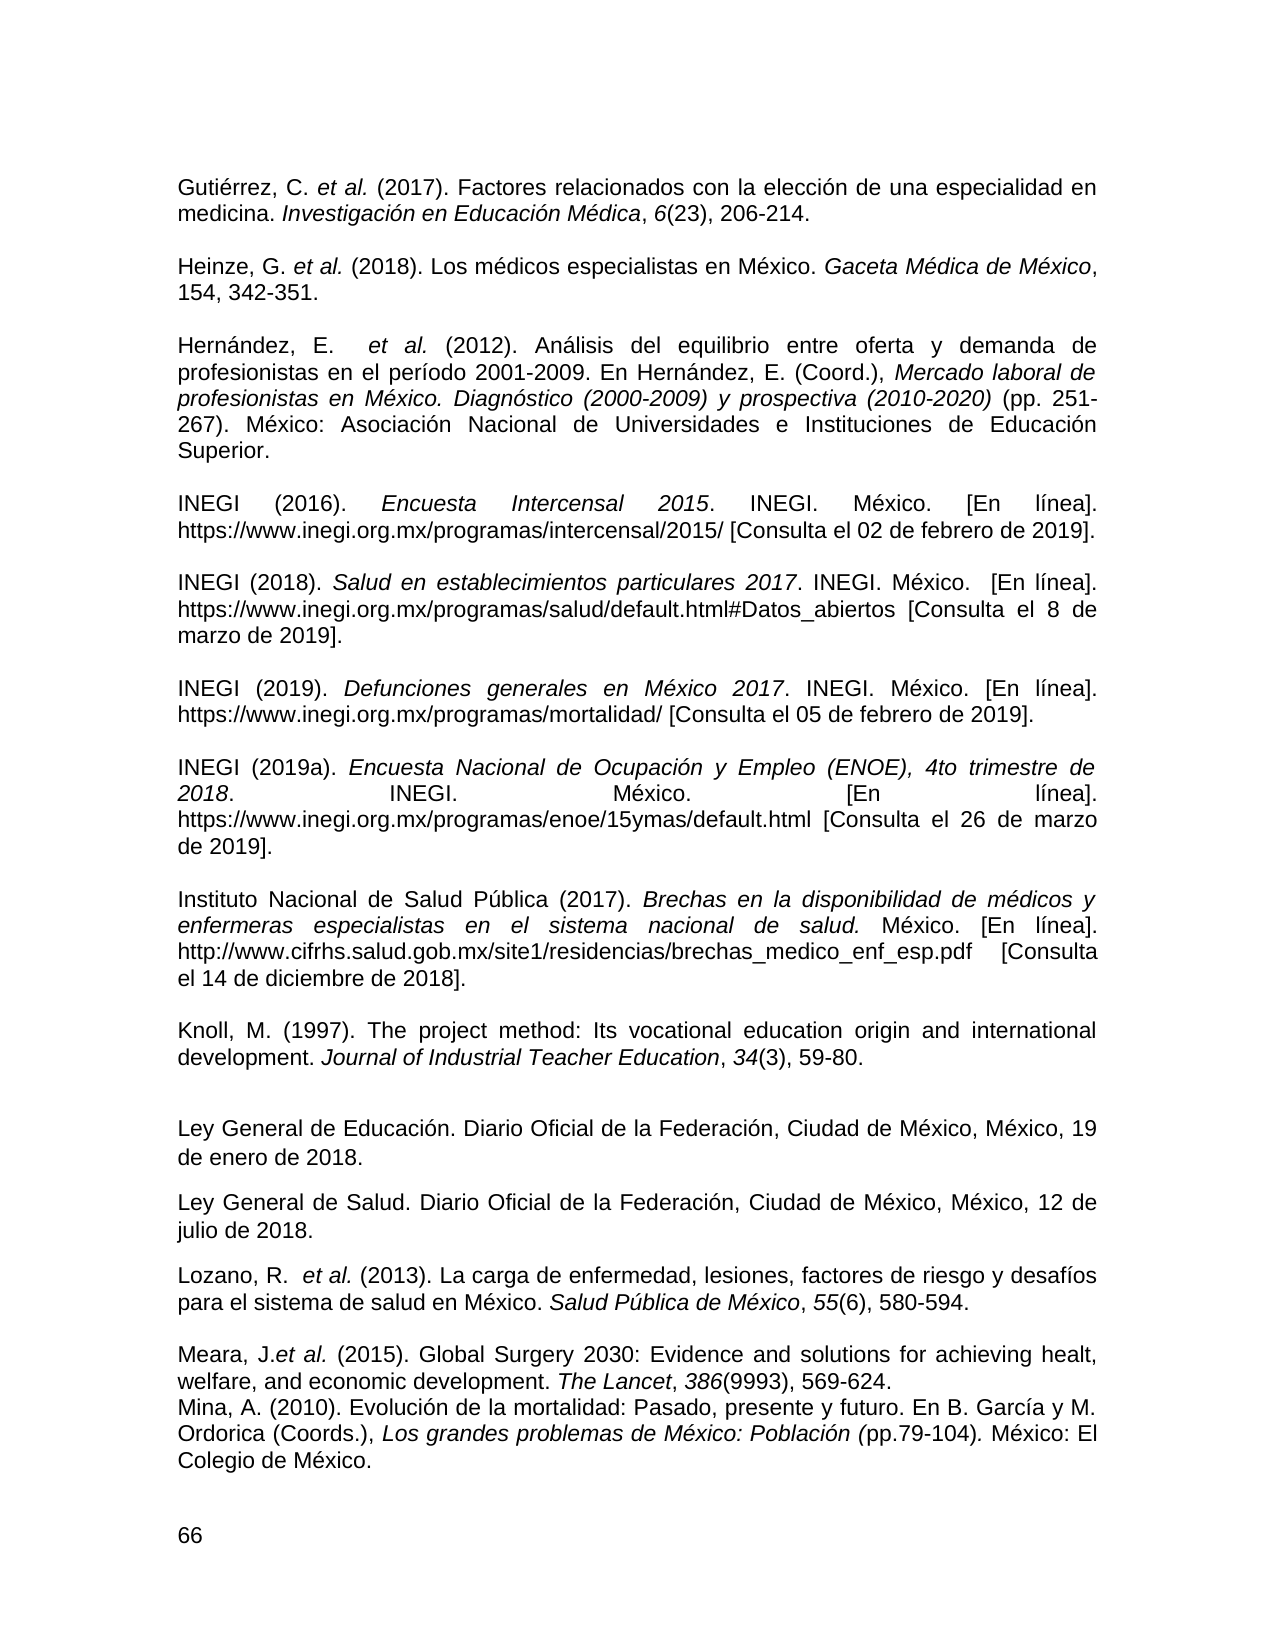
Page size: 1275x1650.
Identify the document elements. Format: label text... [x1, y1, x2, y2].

text Heinze, G. et al. (2018). Los médicos especialistas en México. Gaceta Médica de México, 154, 342-351. [177, 253, 1098, 306]
text Lozano, R. et al. (2013). La carga de enfermedad, lesiones, factores de riesgo y desafíos para el sistema de salud en México. Salud Pública de México, 55(6), 580-594. [177, 1262, 1098, 1315]
text Gutiérrez, C. et al. (2017). Factores relacionados con la elección de una especialidad en medicina. Investigación en Educación Médica, 6(23), 206-214. [177, 174, 1098, 227]
text INEGI (2018). Salud en establecimientos particulares 2017. INEGI. México. [En línea]. https://www.inegi.org.mx/programas/salud/default.html#Datos_abiertos [Consulta el 8 de marzo de 2019]. [177, 569, 1098, 648]
text Hernández, E. et al. (2012). Análisis del equilibrio entre oferta y demanda de profesionistas en el período 2001-2009. En Hernández, E. (Coord.), Mercado laboral de profesionistas en México. Diagnóstico (2000-2009) y prospectiva (2010-2020) (pp. 251-267). México: Asociación Nacional de Universidades e Instituciones de Educación Superior. [177, 332, 1098, 464]
text Instituto Nacional de Salud Pública (2017). Brechas en la disponibilidad de médicos y enfermeras especialistas en el sistema nacional de salud. México. [En línea]. http://www.cifrhs.salud.gob.mx/site1/residencias/brechas_medico_enf_esp.pdf [Consulta el 14 de diciembre de 2018]. [177, 886, 1098, 991]
text Knoll, M. (1997). The project method: Its vocational education origin and international development. Journal of Industrial Teacher Education, 34(3), 59-80. [177, 1017, 1098, 1070]
text Ley General de Educación. Diario Oficial de la Federación, Ciudad de México, México, 19 de enero de 2018. [177, 1115, 1098, 1170]
text INEGI (2016). Encuesta Intercensal 2015. INEGI. México. [En línea]. https://www.inegi.org.mx/programas/intercensal/2015/ [Consulta el 02 de febrero de 2019]. [177, 490, 1098, 543]
text INEGI (2019). Defunciones generales en México 2017. INEGI. México. [En línea]. https://www.inegi.org.mx/programas/mortalidad/ [Consulta el 05 de febrero de 2019]. [177, 675, 1098, 727]
text Mina, A. (2010). Evolución de la mortalidad: Pasado, presente y futuro. En B. García y M. Ordorica (Coords.), Los grandes problemas de México: Población (pp.79-104). México: El Colegio de México. [177, 1394, 1098, 1473]
text Meara, J.et al. (2015). Global Surgery 2030: Evidence and solutions for achieving healt, welfare, and economic development. The Lancet, 386(9993), 569-624. [177, 1341, 1098, 1394]
text INEGI (2019a). Encuesta Nacional de Ocupación y Empleo (ENOE), 4to trimestre de 2018. INEGI. México. [En línea]. https://www.inegi.org.mx/programas/enoe/15ymas/default.html [Consulta el 26 de marzo de 2019]. [177, 754, 1098, 859]
text Ley General de Salud. Diario Oficial de la Federación, Ciudad de México, México, 12 de julio de 2018. [177, 1189, 1098, 1243]
